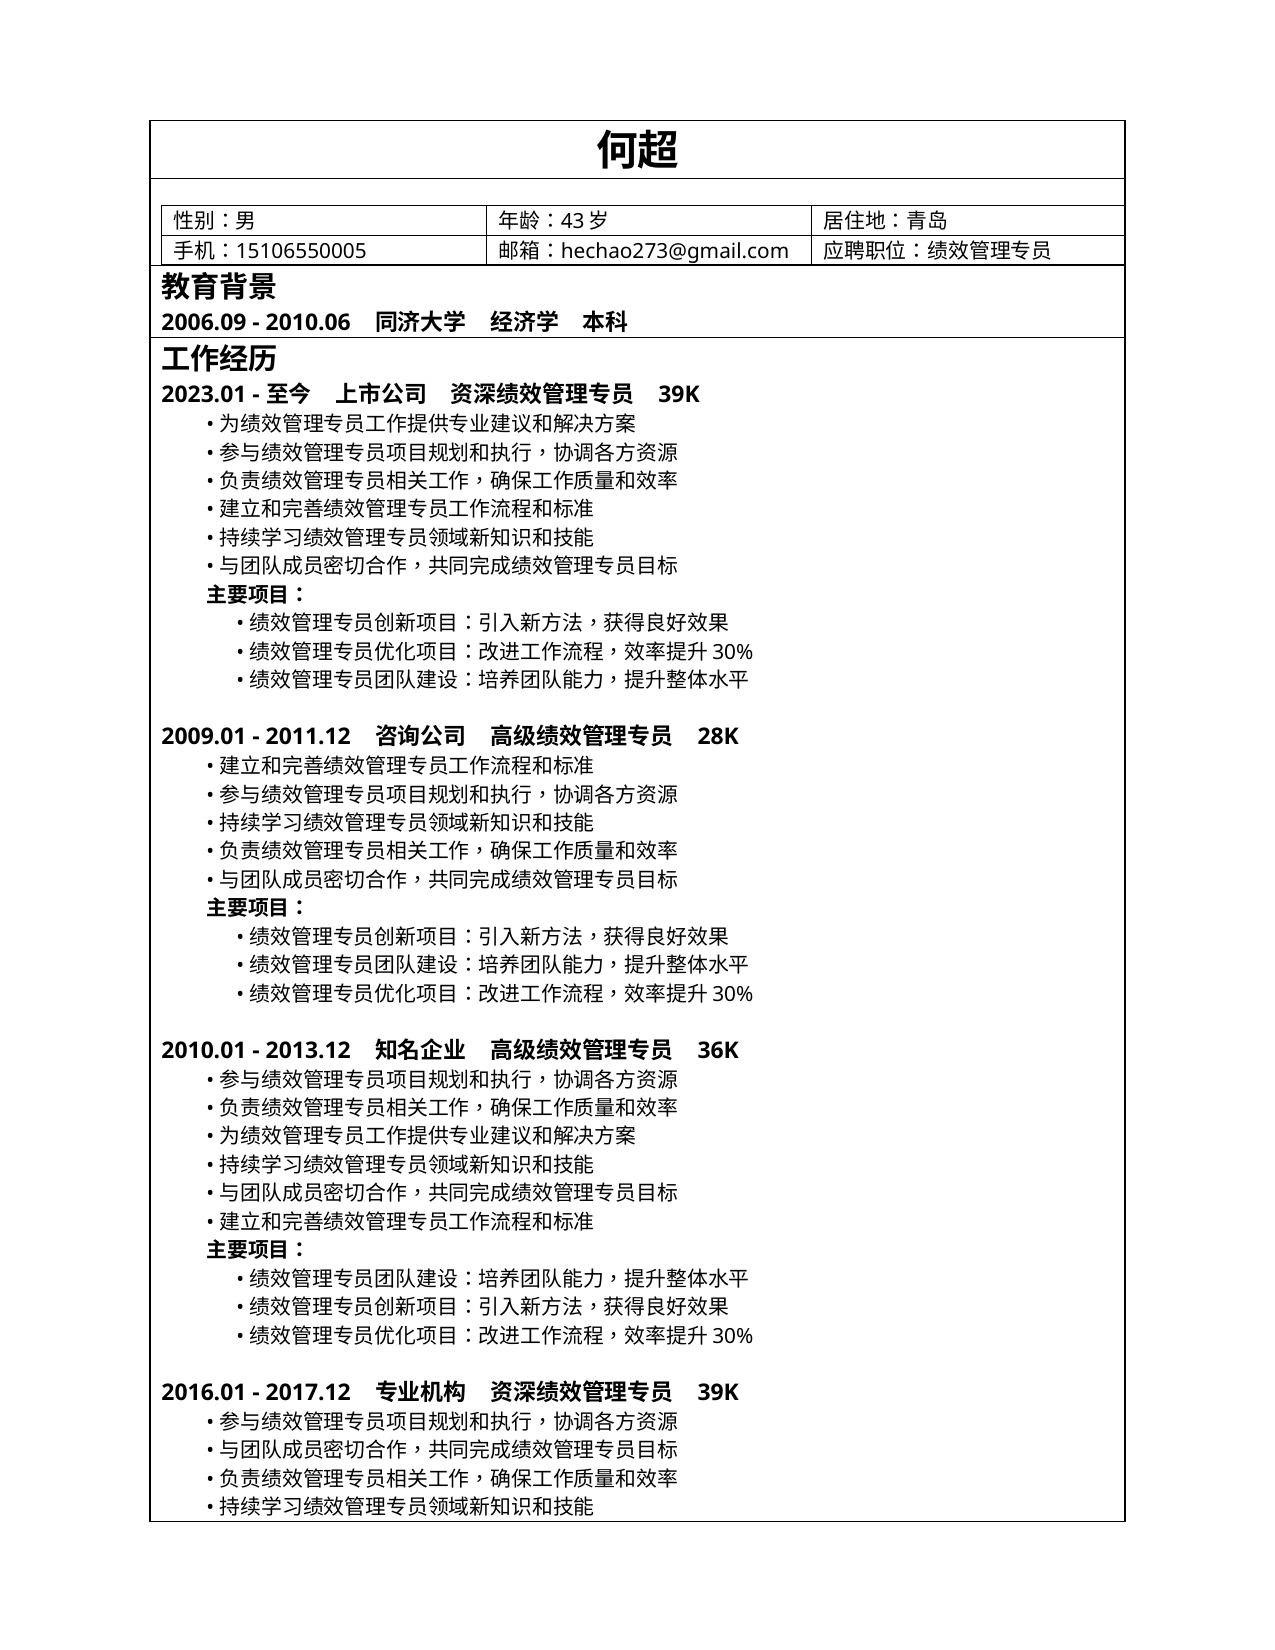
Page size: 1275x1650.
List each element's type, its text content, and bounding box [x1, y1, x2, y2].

table_cell 教育背景 2006.09 - 2010.06 同济大学 经济学 本科 [151, 266, 1124, 337]
table_header 何超 [151, 121, 1124, 178]
table_cell [151, 179, 1124, 265]
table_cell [151, 338, 1124, 1521]
